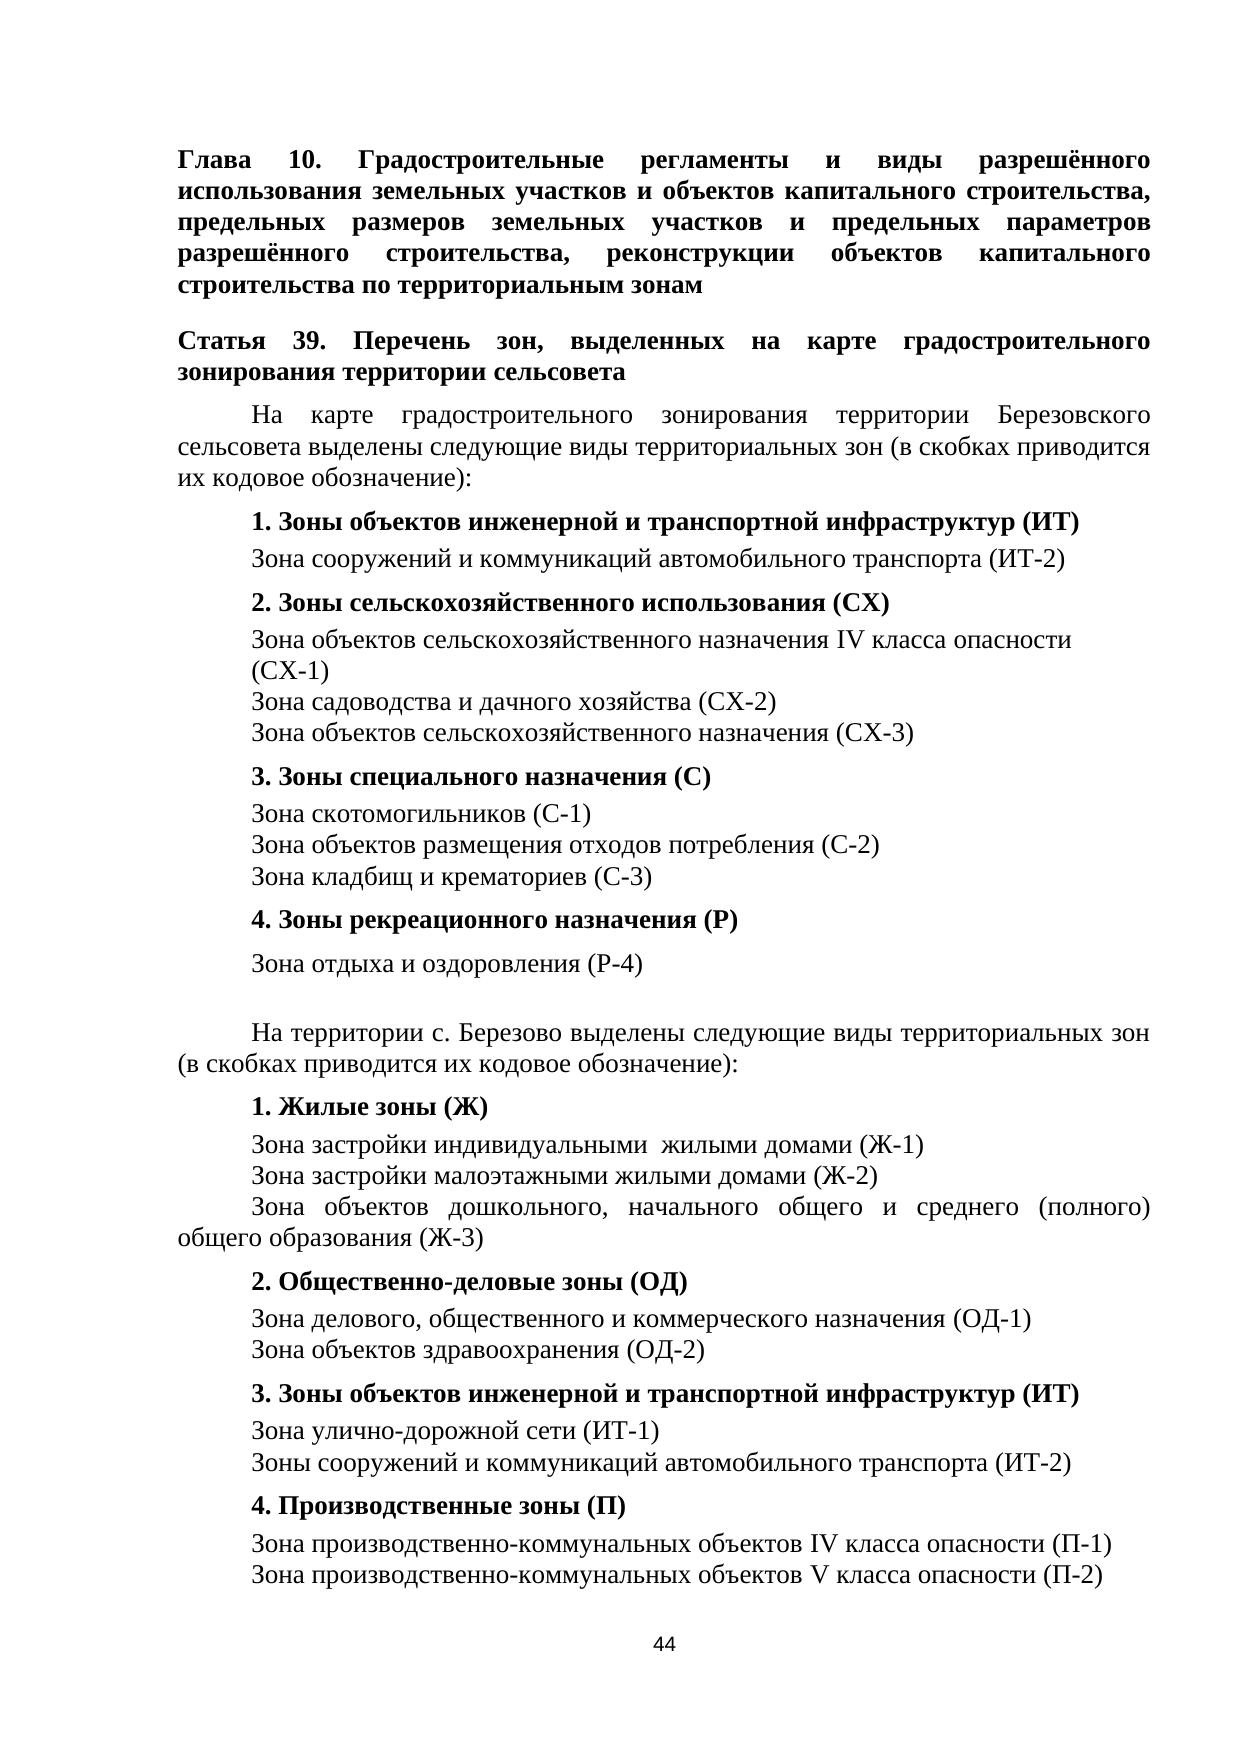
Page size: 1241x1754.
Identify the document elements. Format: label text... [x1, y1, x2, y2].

text Зона сооружений и коммуникаций автомобильного транспорта (ИТ-2) [177, 542, 1152, 573]
subtitle Глава 10. Градостроительные регламенты и виды разрешённого использования земельных участков и объектов капитального строительства, предельных размеров земельных участков и предельных параметров разрешённого строительства, реконструкции объектов капитального строительства по территориальным зонам [177, 143, 1152, 299]
text Зона объектов дошкольного, начального общего и среднего (полного) общего образования (Ж-3) [177, 1190, 1152, 1252]
text Зона застройки индивидуальными жилыми домами (Ж-1) [177, 1128, 1152, 1159]
text Зона производственно-коммунальных объектов V класса опасности (П-2) [177, 1558, 1152, 1589]
text Зона отдыха и оздоровления (Р-4) [177, 947, 1152, 978]
text 4. Зоны рекреационного назначения (Р) [177, 903, 1152, 934]
text 2. Общественно-деловые зоны (ОД) [177, 1265, 1152, 1296]
text 1. Жилые зоны (Ж) [251, 1090, 1152, 1122]
text Зона скотомогильников (С-1) [177, 797, 1152, 829]
subtitle Зона кладбищ и крематориев (С-3) [177, 860, 1152, 891]
text Зона объектов размещения отходов потребления (С-2) [177, 829, 1152, 860]
text 1. Зоны объектов инженерной и транспортной инфраструктур (ИТ) [177, 504, 1152, 536]
text 3. Зоны объектов инженерной и транспортной инфраструктур (ИТ) [177, 1377, 1152, 1408]
text 4. Производственные зоны (П) [177, 1489, 1152, 1520]
subtitle На территории с. Березово выделены следующие виды территориальных зон (в скобках приводится их кодовое обозначение): [177, 1016, 1152, 1078]
text Зона делового, общественного и коммерческого назначения (ОД-1) [177, 1302, 1152, 1333]
text Зона объектов сельскохозяйственного назначения IV класса опасности [177, 623, 1152, 654]
subtitle На карте градостроительного зонирования территории Березовского сельсовета выделены следующие виды территориальных зон (в скобках приводится их кодовое обозначение): [177, 399, 1152, 492]
text Зоны сооружений и коммуникаций автомобильного транспорта (ИТ-2) [177, 1446, 1152, 1477]
text Зона объектов сельскохозяйственного назначения (СХ-3) [177, 716, 1152, 748]
subtitle 3. Зоны специального назначения (С) [177, 760, 1152, 791]
text Зона застройки малоэтажными жилыми домами (Ж-2) [177, 1159, 1152, 1190]
text (СХ-1) [177, 654, 1152, 685]
subtitle Статья 39. Перечень зон, выделенных на карте градостроительного зонирования территории сельсовета [177, 324, 1152, 386]
text Зона объектов здравоохранения (ОД-2) [177, 1333, 1152, 1364]
text Зона производственно-коммунальных объектов IV класса опасности (П-1) [177, 1527, 1152, 1558]
text Зона садоводства и дачного хозяйства (СХ-2) [177, 685, 1152, 716]
text Зона улично-дорожной сети (ИТ-1) [177, 1414, 1152, 1446]
text 2. Зоны сельскохозяйственного использования (СХ) [177, 586, 1152, 617]
